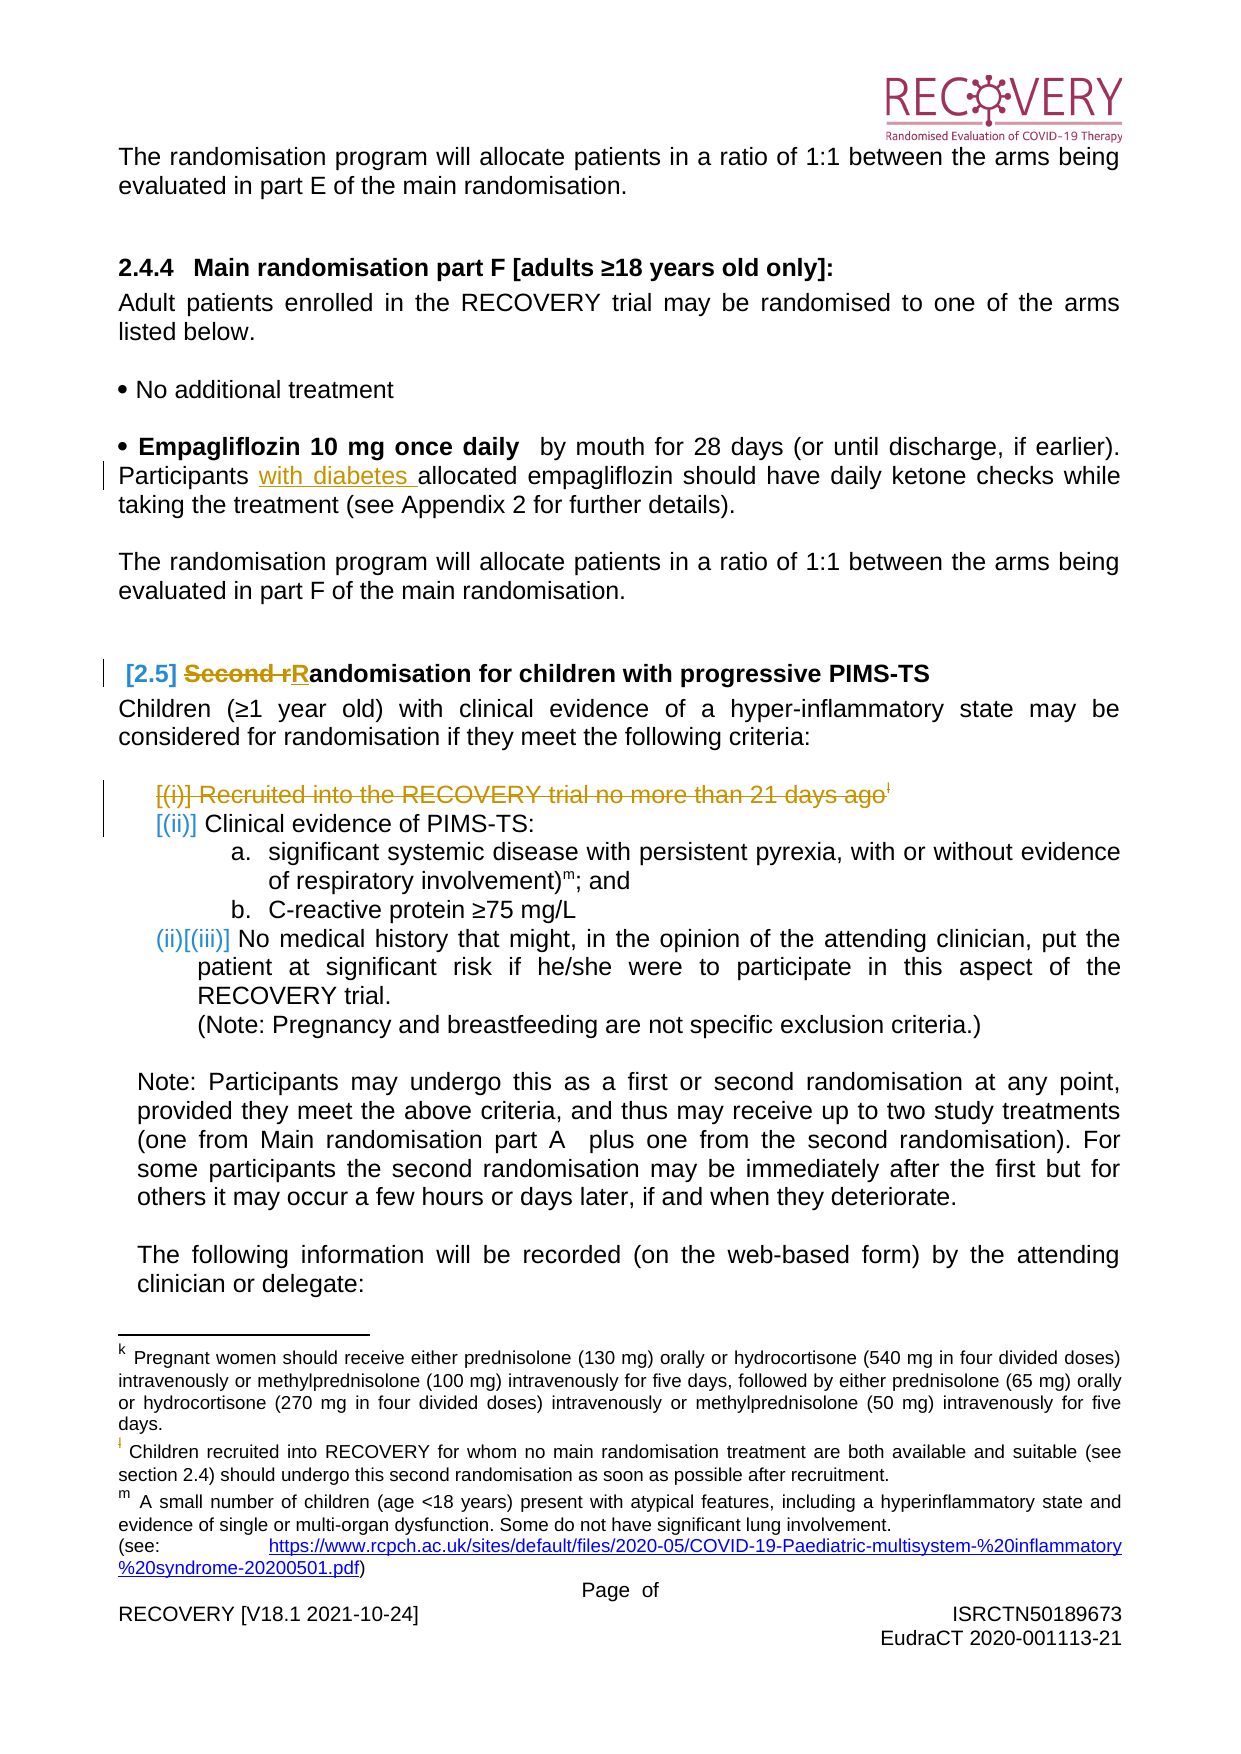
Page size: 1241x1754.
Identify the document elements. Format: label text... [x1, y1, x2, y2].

list No medical history that might, in the opinion of the attending clinician, put the patient at significant risk if he/she were to participate in this aspect of the RECOVERY trial. [156, 924, 1122, 1010]
text Empagliflozin 10 mg once daily by mouth for 28 days (or until discharge, if earlier). Participants allocated empagliflozin should have daily ketone checks while taking the treatment (see Appendix 2 for further details). [118, 432, 1122, 519]
text Note: Participants may undergo this as a first or second randomisation at any point, provided they meet the above criteria, and thus may receive up to two study treatments (one from Main randomisation part A plus one from the second randomisation). For some participants the second randomisation may be immediately after the first but for others it may occur a few hours or days later, if and when they deteriorate. [137, 1067, 1122, 1211]
list Clinical evidence of PIMS-TS: [156, 809, 1122, 837]
text The following information will be recorded (on the web-based form) by the attending clinician or delegate: [137, 1240, 1122, 1297]
text The randomisation program will allocate patients in a ratio of 1:1 between the arms being evaluated in part E of the main randomisation. [118, 142, 1122, 200]
subtitle andomisation for children with progressive PIMS-TS [126, 659, 1122, 687]
subtitle Main randomisation part F [adults ≥18 years old only]: [118, 253, 1122, 282]
text Children (≥1 year old) with clinical evidence of a hyper-inflammatory state may be considered for randomisation if they meet the following criteria: [118, 694, 1122, 751]
text The randomisation program will allocate patients in a ratio of 1:1 between the arms being evaluated in part F of the main randomisation. [118, 547, 1122, 605]
text Adult patients enrolled in the RECOVERY trial may be randomised to one of the arms listed below. [118, 288, 1122, 346]
list significant systemic disease with persistent pyrexia, with or without evidence of respiratory involvement); and [231, 837, 1122, 895]
text No additional treatment [118, 375, 1122, 403]
list (Note: Pregnancy and breastfeeding are not specific exclusion criteria.) [197, 1010, 1122, 1039]
list C-reactive protein ≥75 mg/L [231, 895, 1122, 924]
picture [886, 75, 1123, 143]
